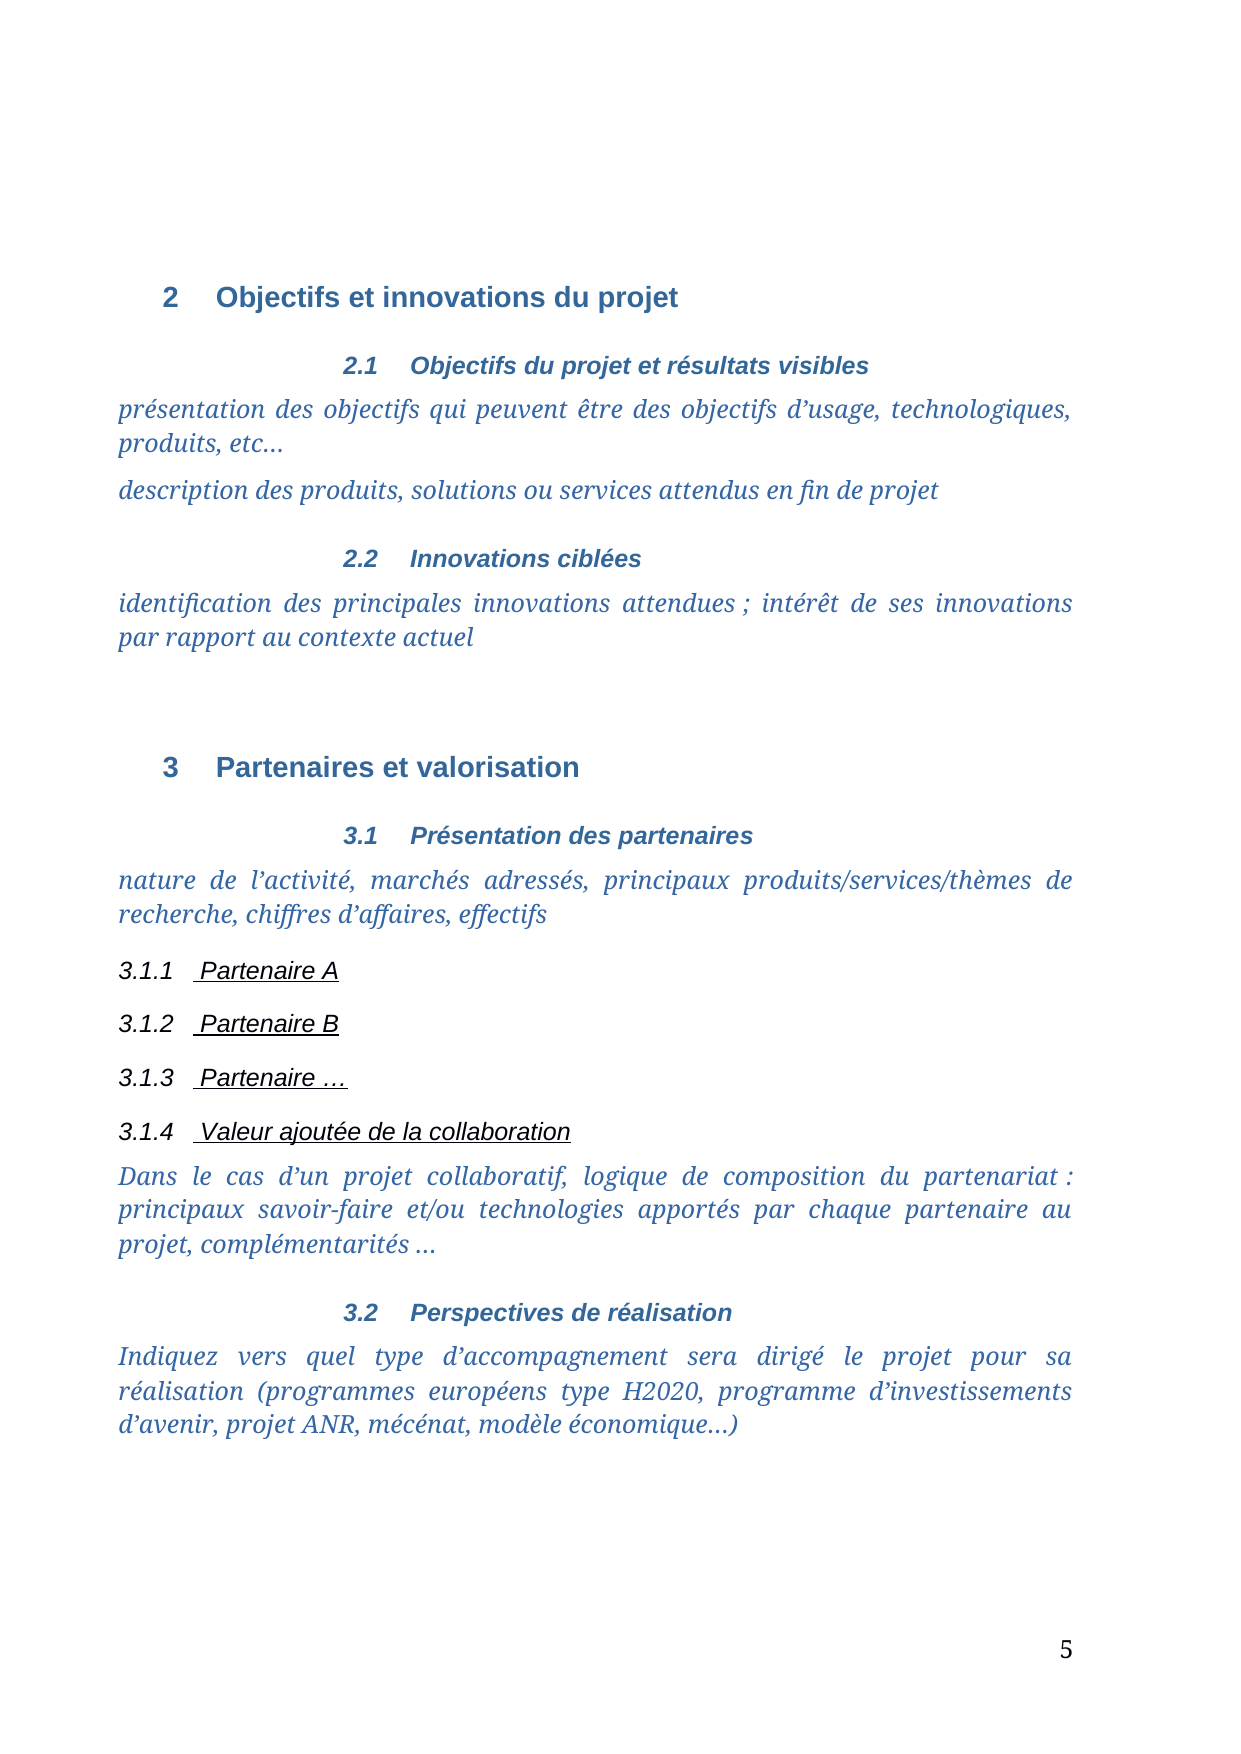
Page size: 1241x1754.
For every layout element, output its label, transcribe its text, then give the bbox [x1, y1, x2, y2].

list Objectifs du projet et résultats visibles [343, 351, 1073, 379]
list Objectifs et innovations du projet [162, 280, 1073, 313]
list Perspectives de réalisation [343, 1298, 1073, 1327]
text Dans le cas d’un projet collaboratif, logique de composition du partenariat : principaux savoir-faire et/ou technologies apportés par chaque partenaire au projet, complémentarités … [118, 1158, 1073, 1260]
list Partenaires et valorisation [162, 750, 1073, 784]
text identification des principales innovations attendues ; intérêt de ses innovations par rapport au contexte actuel [118, 586, 1073, 654]
list Partenaire A [118, 956, 1073, 984]
list Valeur ajoutée de la collaboration [118, 1117, 1073, 1146]
text Indiquez vers quel type d’accompagnement sera dirigé le projet pour sa réalisation (programmes européens type H2020, programme d’investissements d’avenir, projet ANR, mécénat, modèle économique…) [118, 1339, 1073, 1441]
list Innovations ciblées [343, 544, 1073, 573]
list Partenaire … [118, 1063, 1073, 1092]
text description des produits, solutions ou services attendus en fin de projet [118, 473, 1073, 507]
list Présentation des partenaires [343, 821, 1073, 850]
text nature de l’activité, marchés adressés, principaux produits/services/thèmes de recherche, chiffres d’affaires, effectifs [118, 862, 1073, 931]
text présentation des objectifs qui peuvent être des objectifs d’usage, technologiques, produits, etc… [118, 392, 1073, 460]
list Partenaire B [118, 1009, 1073, 1038]
